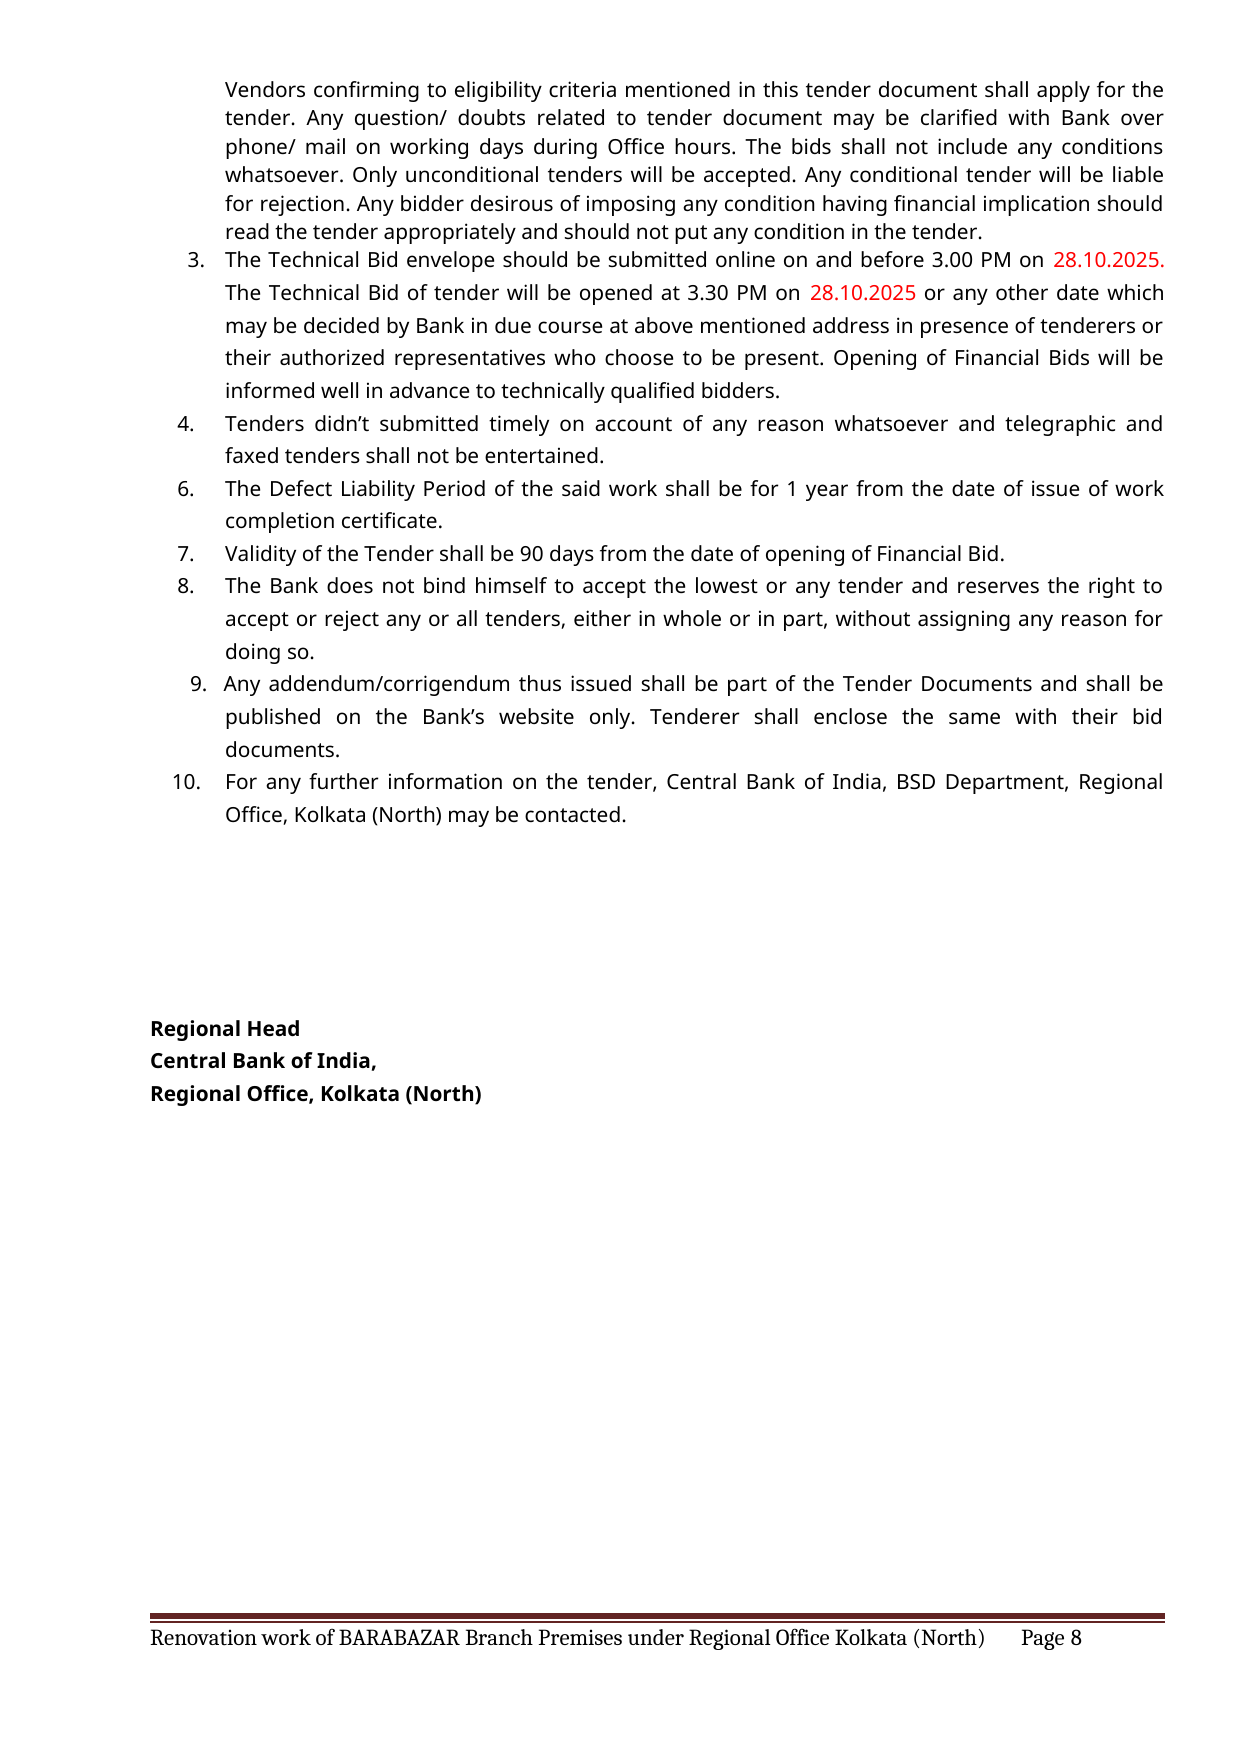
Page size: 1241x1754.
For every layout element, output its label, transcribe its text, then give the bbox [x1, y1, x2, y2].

text 9. Any addendum/corrigendum thus issued shall be part of the Tender Documents and shall be published on the Bank’s website only. Tenderer shall enclose the same with their bid documents. [150, 669, 1165, 763]
text 7. Validity of the Tender shall be 90 days from the date of opening of Financial Bid. [150, 539, 1165, 567]
text 8. The Bank does not bind himself to accept the lowest or any tender and reserves the right to accept or reject any or all tenders, either in whole or in part, without assigning any reason for doing so. [150, 572, 1165, 665]
text 4. Tenders didn’t submitted timely on account of any reason whatsoever and telegraphic and faxed tenders shall not be entertained. [150, 409, 1165, 470]
list Vendors confirming to eligibility criteria mentioned in this tender document shall apply for the tender. Any question/ doubts related to tender document may be clarified with Bank over phone/ mail on working days during Office hours. The bids shall not include any conditions whatsoever. Only unconditional tenders will be accepted. Any conditional tender will be liable for rejection. Any bidder desirous of imposing any condition having financial implication should read the tender appropriately and should not put any condition in the tender. [225, 75, 1165, 246]
text 10. For any further information on the tender, Central Bank of India, BSD Department, Regional Office, Kolkata (North) may be contacted. [150, 767, 1165, 828]
text Regional Office, Kolkata (North) [150, 1079, 1165, 1107]
list The Technical Bid envelope should be submitted online on and before 3.00 PM on 28.10.2025. The Technical Bid of tender will be opened at 3.30 PM on 28.10.2025 or any other date which may be decided by Bank in due course at above mentioned address in presence of tenderers or their authorized representatives who choose to be present. Opening of Financial Bids will be informed well in advance to technically qualified bidders. [187, 246, 1165, 404]
text Central Bank of India, [150, 1046, 1165, 1075]
text 6. The Defect Liability Period of the said work shall be for 1 year from the date of issue of work completion certificate. [150, 474, 1165, 535]
text Regional Head [150, 1014, 1165, 1042]
